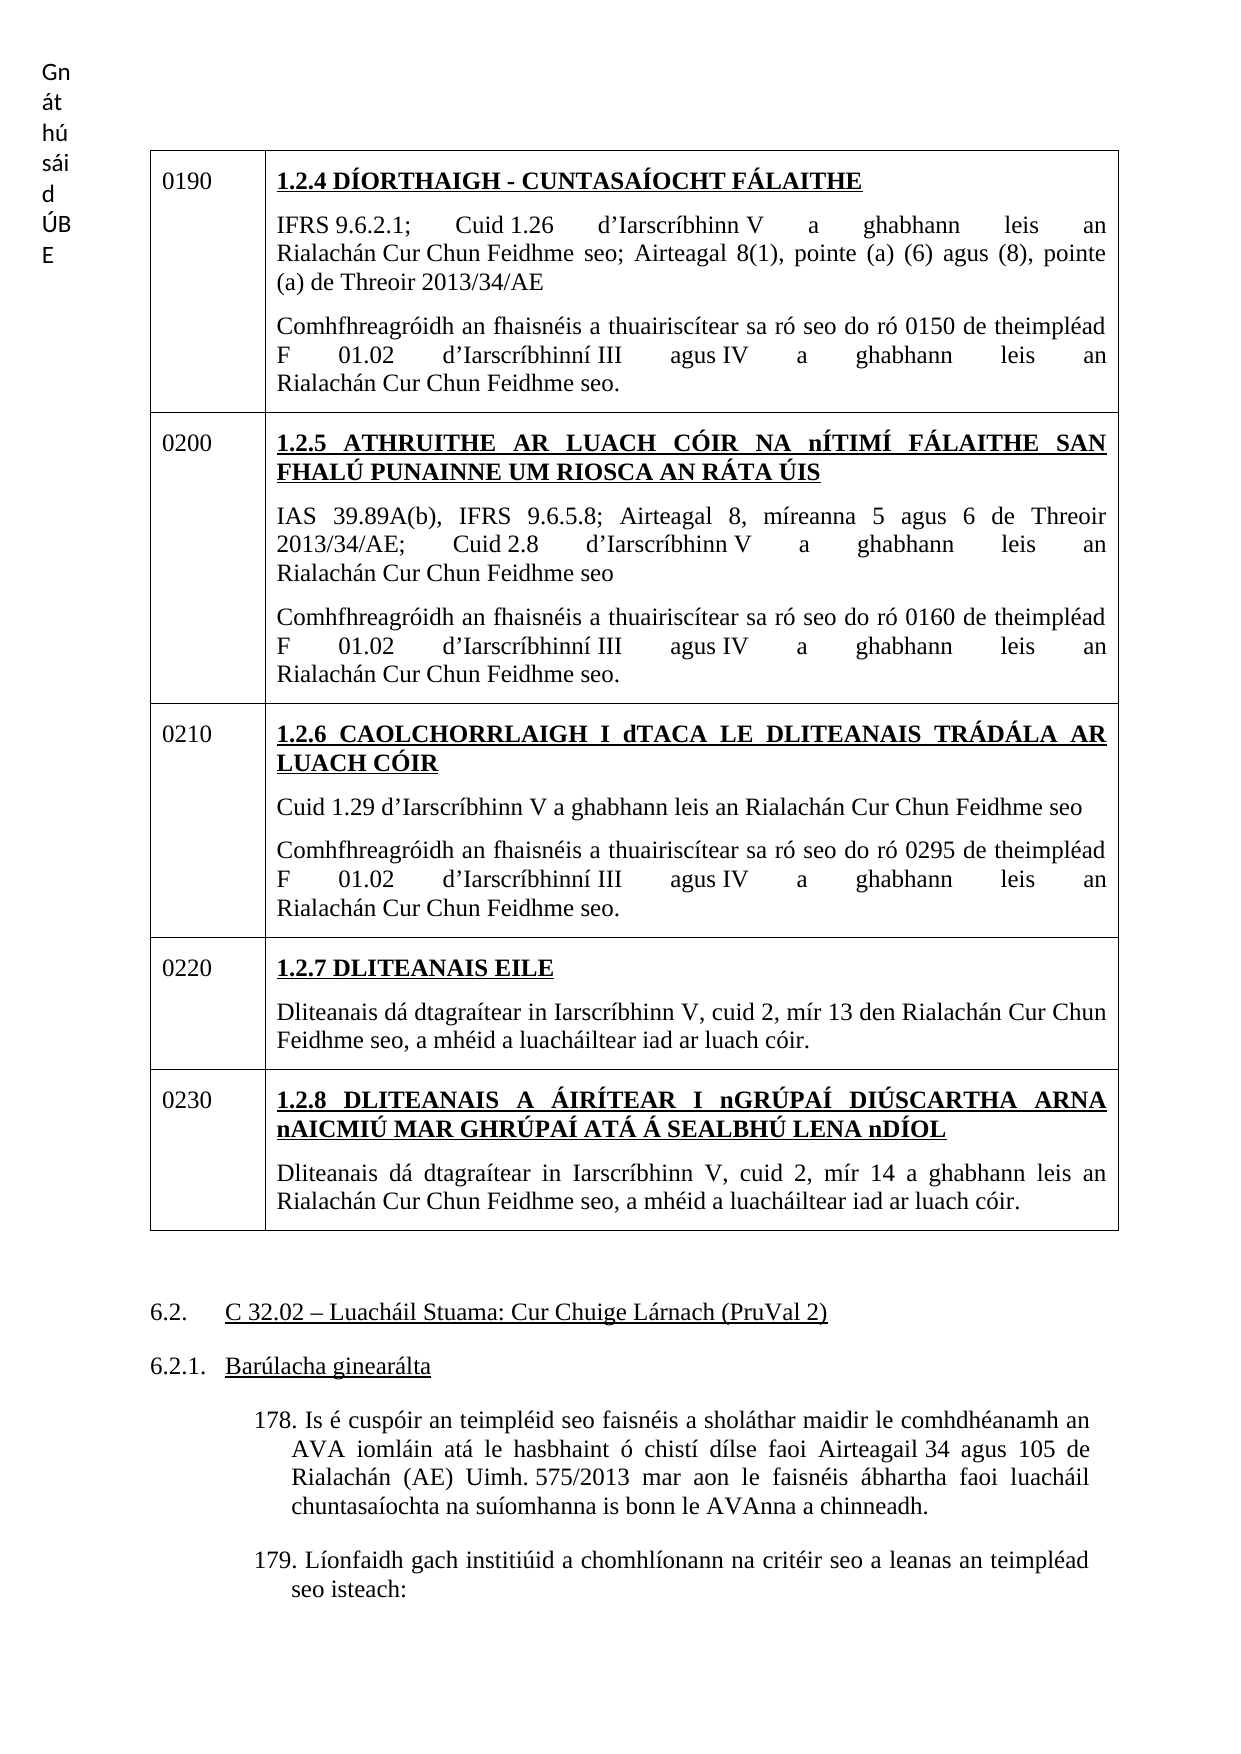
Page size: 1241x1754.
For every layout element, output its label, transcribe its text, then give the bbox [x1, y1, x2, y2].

table_cell 0230 [151, 1070, 265, 1230]
table_cell 0220 [151, 938, 265, 1069]
list 6.2.1. Barúlacha ginearálta [150, 1351, 1090, 1380]
table_cell 1.2.8 DLITEANAIS A ÁIRÍTEAR I nGRÚPAÍ DIÚSCARTHA ARNA nAICMIÚ MAR GHRÚPAÍ ATÁ Á SEALBHÚ LENA nDÍOL Dliteanais dá dtagraítear in Iarscríbhinn V, cuid 2, mír 14 a ghabhann leis an Rialachán Cur Chun Feidhme seo, a mhéid a luacháiltear iad ar luach cóir. [266, 1070, 1118, 1230]
table_cell 0190 [151, 151, 265, 412]
table_cell 1.2.4 DÍORTHAIGH - CUNTASAÍOCHT FÁLAITHE IFRS 9.6.2.1; Cuid 1.26 d’Iarscríbhinn V a ghabhann leis an Rialachán Cur Chun Feidhme seo; Airteagal 8(1), pointe (a) (6) agus (8), pointe (a) de Threoir 2013/34/AE Comhfhreagróidh an fhaisnéis a thuairiscítear sa ró seo do ró 0150 de theimpléad F 01.02 d’Iarscríbhinní III agus IV a ghabhann leis an Rialachán Cur Chun Feidhme seo. [266, 151, 1118, 412]
table_cell 1.2.6 CAOLCHORRLAIGH I dTACA LE DLITEANAIS TRÁDÁLA AR LUACH CÓIR Cuid 1.29 d’Iarscríbhinn V a ghabhann leis an Rialachán Cur Chun Feidhme seo Comhfhreagróidh an fhaisnéis a thuairiscítear sa ró seo do ró 0295 de theimpléad F 01.02 d’Iarscríbhinní III agus IV a ghabhann leis an Rialachán Cur Chun Feidhme seo. [266, 704, 1118, 937]
list 6.2. C 32.02 – Luacháil Stuama: Cur Chuige Lárnach (PruVal 2) [150, 1297, 1090, 1326]
table_cell 0210 [151, 704, 265, 937]
table_cell 0200 [151, 413, 265, 703]
table_cell 1.2.5 ATHRUITHE AR LUACH CÓIR NA nÍTIMÍ FÁLAITHE SAN FHALÚ PUNAINNE UM RIOSCA AN RÁTA ÚIS IAS 39.89A(b), IFRS 9.6.5.8; Airteagal 8, míreanna 5 agus 6 de Threoir 2013/34/AE; Cuid 2.8 d’Iarscríbhinn V a ghabhann leis an Rialachán Cur Chun Feidhme seo Comhfhreagróidh an fhaisnéis a thuairiscítear sa ró seo do ró 0160 de theimpléad F 01.02 d’Iarscríbhinní III agus IV a ghabhann leis an Rialachán Cur Chun Feidhme seo. [266, 413, 1118, 703]
table_cell 1.2.7 DLITEANAIS EILE Dliteanais dá dtagraítear in Iarscríbhinn V, cuid 2, mír 13 den Rialachán Cur Chun Feidhme seo, a mhéid a luacháiltear iad ar luach cóir. [266, 938, 1118, 1069]
